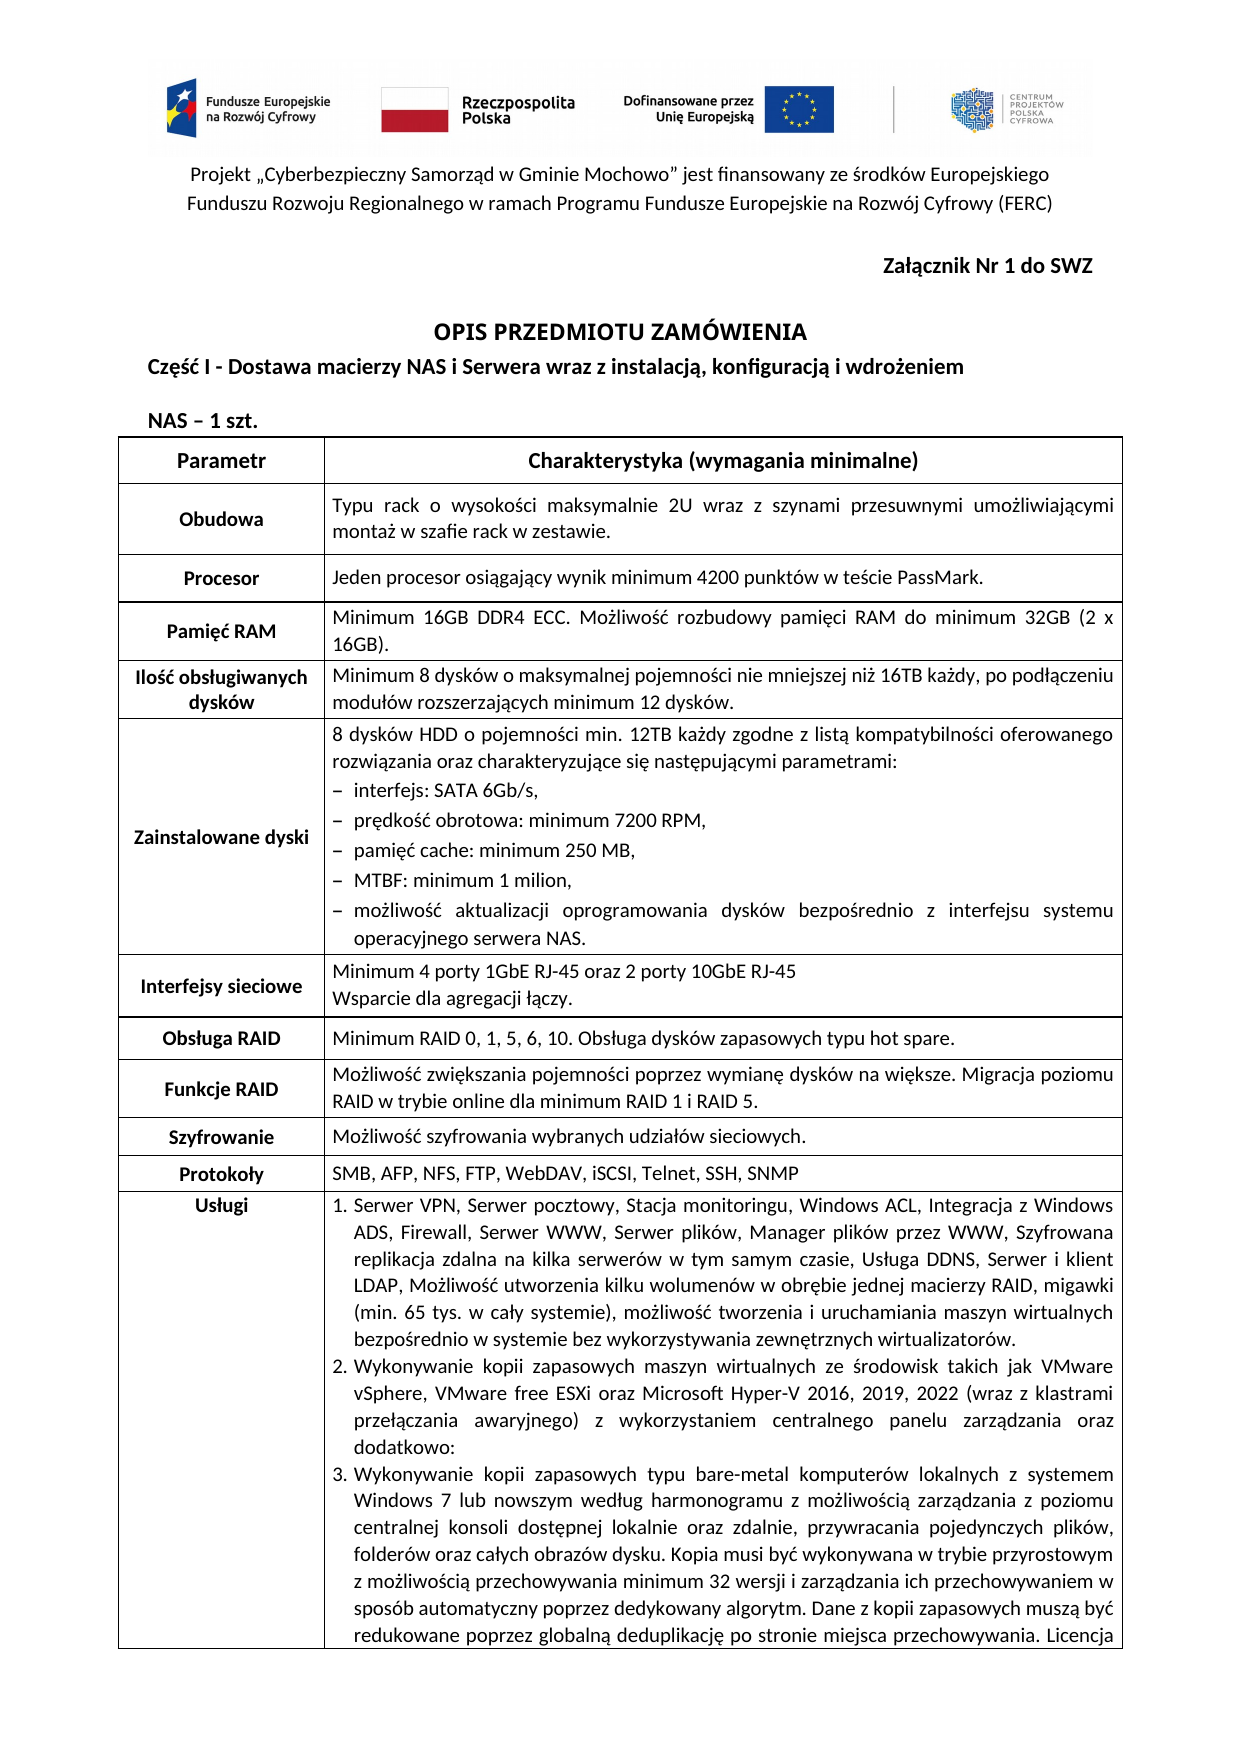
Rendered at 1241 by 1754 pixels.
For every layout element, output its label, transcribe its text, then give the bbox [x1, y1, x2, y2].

table_cell Procesor [119, 555, 324, 601]
table_cell Ilość obsługiwanych dysków [119, 661, 324, 718]
text NAS – 1 szt. [148, 406, 1093, 434]
text Projekt „Cyberbezpieczny Samorząd w Gminie Mochowo” jest finansowany ze środków Europejskiego Funduszu Rozwoju Regionalnego w ramach Programu Fundusze Europejskie na Rozwój Cyfrowy (FERC) [148, 157, 1093, 215]
table_cell Pamięć RAM [119, 603, 324, 660]
table_cell Usługi [119, 1192, 324, 1647]
table_cell Jeden procesor osiągający wynik minimum 4200 punktów w teście PassMark. [325, 555, 1122, 601]
text Załącznik Nr 1 do SWZ [148, 251, 1093, 279]
table_cell Interfejsy sieciowe [119, 955, 324, 1016]
table_cell Szyfrowanie [119, 1118, 324, 1155]
table_cell SMB, AFP, NFS, FTP, WebDAV, iSCSI, Telnet, SSH, SNMP [325, 1156, 1122, 1191]
table_cell Protokoły [119, 1156, 324, 1191]
table_cell Możliwość szyfrowania wybranych udziałów sieciowych. [325, 1118, 1122, 1155]
table_cell Obsługa RAID [119, 1018, 324, 1059]
text OPIS PRZEDMIOTU ZAMÓWIENIA [148, 316, 1093, 347]
table_cell Możliwość zwiększania pojemności poprzez wymianę dysków na większe. Migracja poziomu RAID w trybie online dla minimum RAID 1 i RAID 5. [325, 1060, 1122, 1117]
table_cell Minimum RAID 0, 1, 5, 6, 10. Obsługa dysków zapasowych typu hot spare. [325, 1018, 1122, 1059]
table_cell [325, 1192, 1122, 1647]
table_header Parametr [119, 438, 324, 483]
table_cell Minimum 16GB DDR4 ECC. Możliwość rozbudowy pamięci RAM do minimum 32GB (2 x 16GB). [325, 603, 1122, 660]
table_cell 8 dysków HDD o pojemności min. 12TB każdy zgodne z listą kompatybilności oferowanego rozwiązania oraz charakteryzujące się następującymi parametrami: interfejs: SATA 6Gb/s, prędkość obrotowa: minimum 7200 RPM, pamięć cache: minimum 250 MB, MTBF: minimum 1 milion, możliwość aktualizacji oprogramowania dysków bezpośrednio z interfejsu systemu operacyjnego serwera NAS. [325, 719, 1122, 954]
text Część I - Dostawa macierzy NAS i Serwera wraz z instalacją, konfiguracją i wdrożeniem [148, 352, 1093, 380]
table_cell Zainstalowane dyski [119, 719, 324, 954]
table_cell Typu rack o wysokości maksymalnie 2U wraz z szynami przesuwnymi umożliwiającymi montaż w szafie rack w zestawie. [325, 484, 1122, 554]
table_header Charakterystyka (wymagania minimalne) [325, 438, 1122, 483]
table_cell Funkcje RAID [119, 1060, 324, 1117]
table_cell Minimum 8 dysków o maksymalnej pojemności nie mniejszej niż 16TB każdy, po podłączeniu modułów rozszerzających minimum 12 dysków. [325, 661, 1122, 718]
table_cell Minimum 4 porty 1GbE RJ-45 oraz 2 porty 10GbE RJ-45 Wsparcie dla agregacji łączy. [325, 955, 1122, 1016]
picture [147, 59, 1093, 157]
table_cell Obudowa [119, 484, 324, 554]
